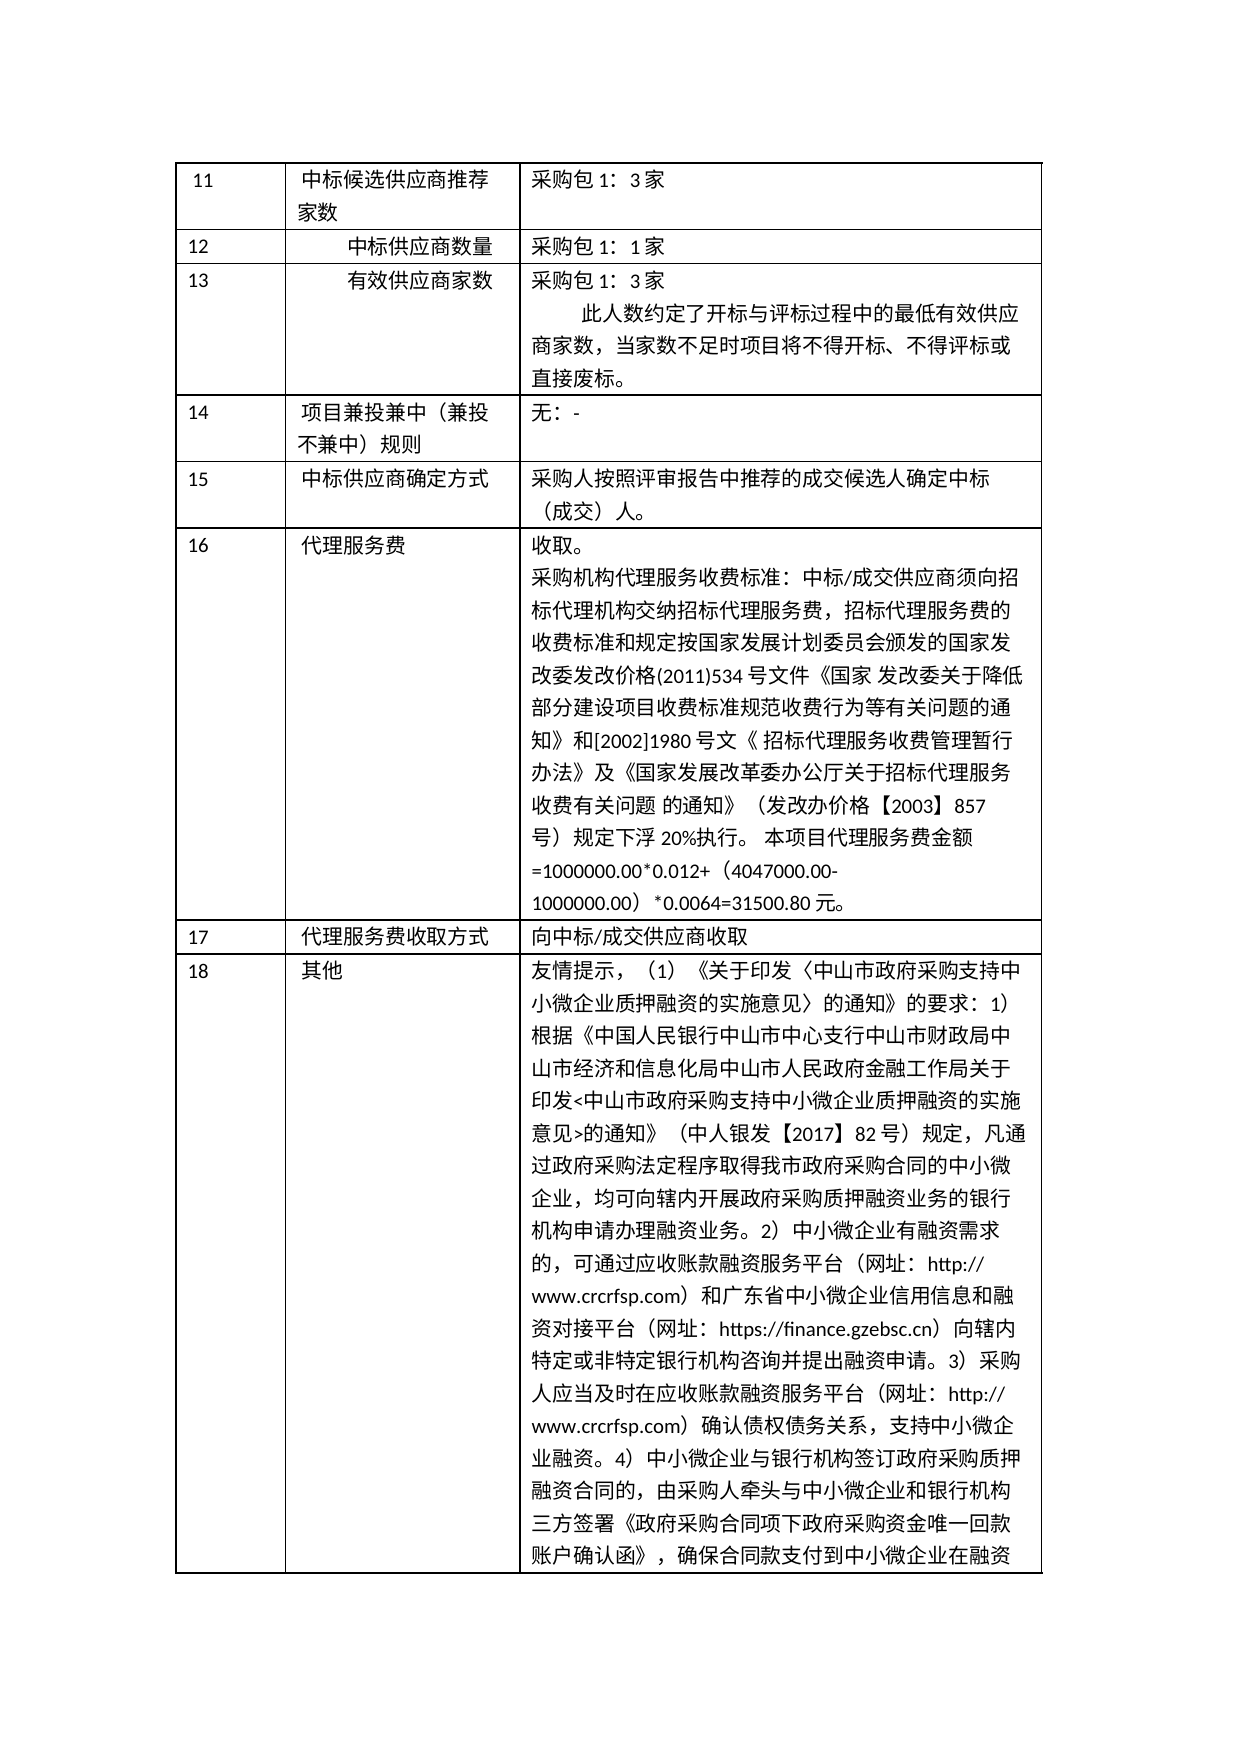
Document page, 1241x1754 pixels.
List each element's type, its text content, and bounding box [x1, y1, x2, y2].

table_cell 中标候选供应商推荐家数 [286, 164, 519, 228]
table_cell 16 [177, 529, 285, 919]
table_cell 有效供应商家数 [286, 264, 519, 394]
table_cell 11 [177, 164, 285, 228]
table_cell 13 [177, 264, 285, 394]
table_cell 中标供应商数量 [286, 230, 519, 263]
table_cell 15 [177, 462, 285, 527]
table_cell 代理服务费收取方式 [286, 921, 519, 953]
table_cell 14 [177, 396, 285, 461]
table_cell 其他 [286, 955, 519, 1572]
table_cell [521, 955, 1041, 1572]
table_cell 12 [177, 230, 285, 263]
table_cell 收取。 采购机构代理服务收费标准：中标/成交供应商须向招标代理机构交纳招标代理服务费，招标代理服务费的收费标准和规定按国家发展计划委员会颁发的国家发改委发改价格(2011)534号文件《国家 发改委关于降低部分建设项目收费标准规范收费行为等有关问题的通知》和[2002]1980号文《 招标代理服务收费管理暂行办法》及《国家发展改革委办公厅关于招标代理服务收费有关问题 的通知》（发改办价格【2003】857号）规定下浮20%执行。 本项目代理服务费金额=1000000.00*0.012+（4047000.00-1000000.00）*0.0064=31500.80元。 [521, 529, 1041, 919]
table_cell 采购包1：1家 [521, 230, 1041, 263]
table_cell 18 [177, 955, 285, 1572]
table_cell 17 [177, 921, 285, 953]
table_cell 中标供应商确定方式 [286, 462, 519, 527]
table_cell 代理服务费 [286, 529, 519, 919]
table_cell 项目兼投兼中（兼投不兼中）规则 [286, 396, 519, 461]
table_cell 采购人按照评审报告中推荐的成交候选人确定中标（成交）人。 [521, 462, 1041, 527]
table_cell 采购包1：3家 此人数约定了开标与评标过程中的最低有效供应商家数，当家数不足时项目将不得开标、不得评标或直接废标。 [521, 264, 1041, 394]
table_cell 采购包1：3家 [521, 164, 1041, 228]
table_cell 无：- [521, 396, 1041, 461]
table_cell 向中标/成交供应商收取 [521, 921, 1041, 953]
